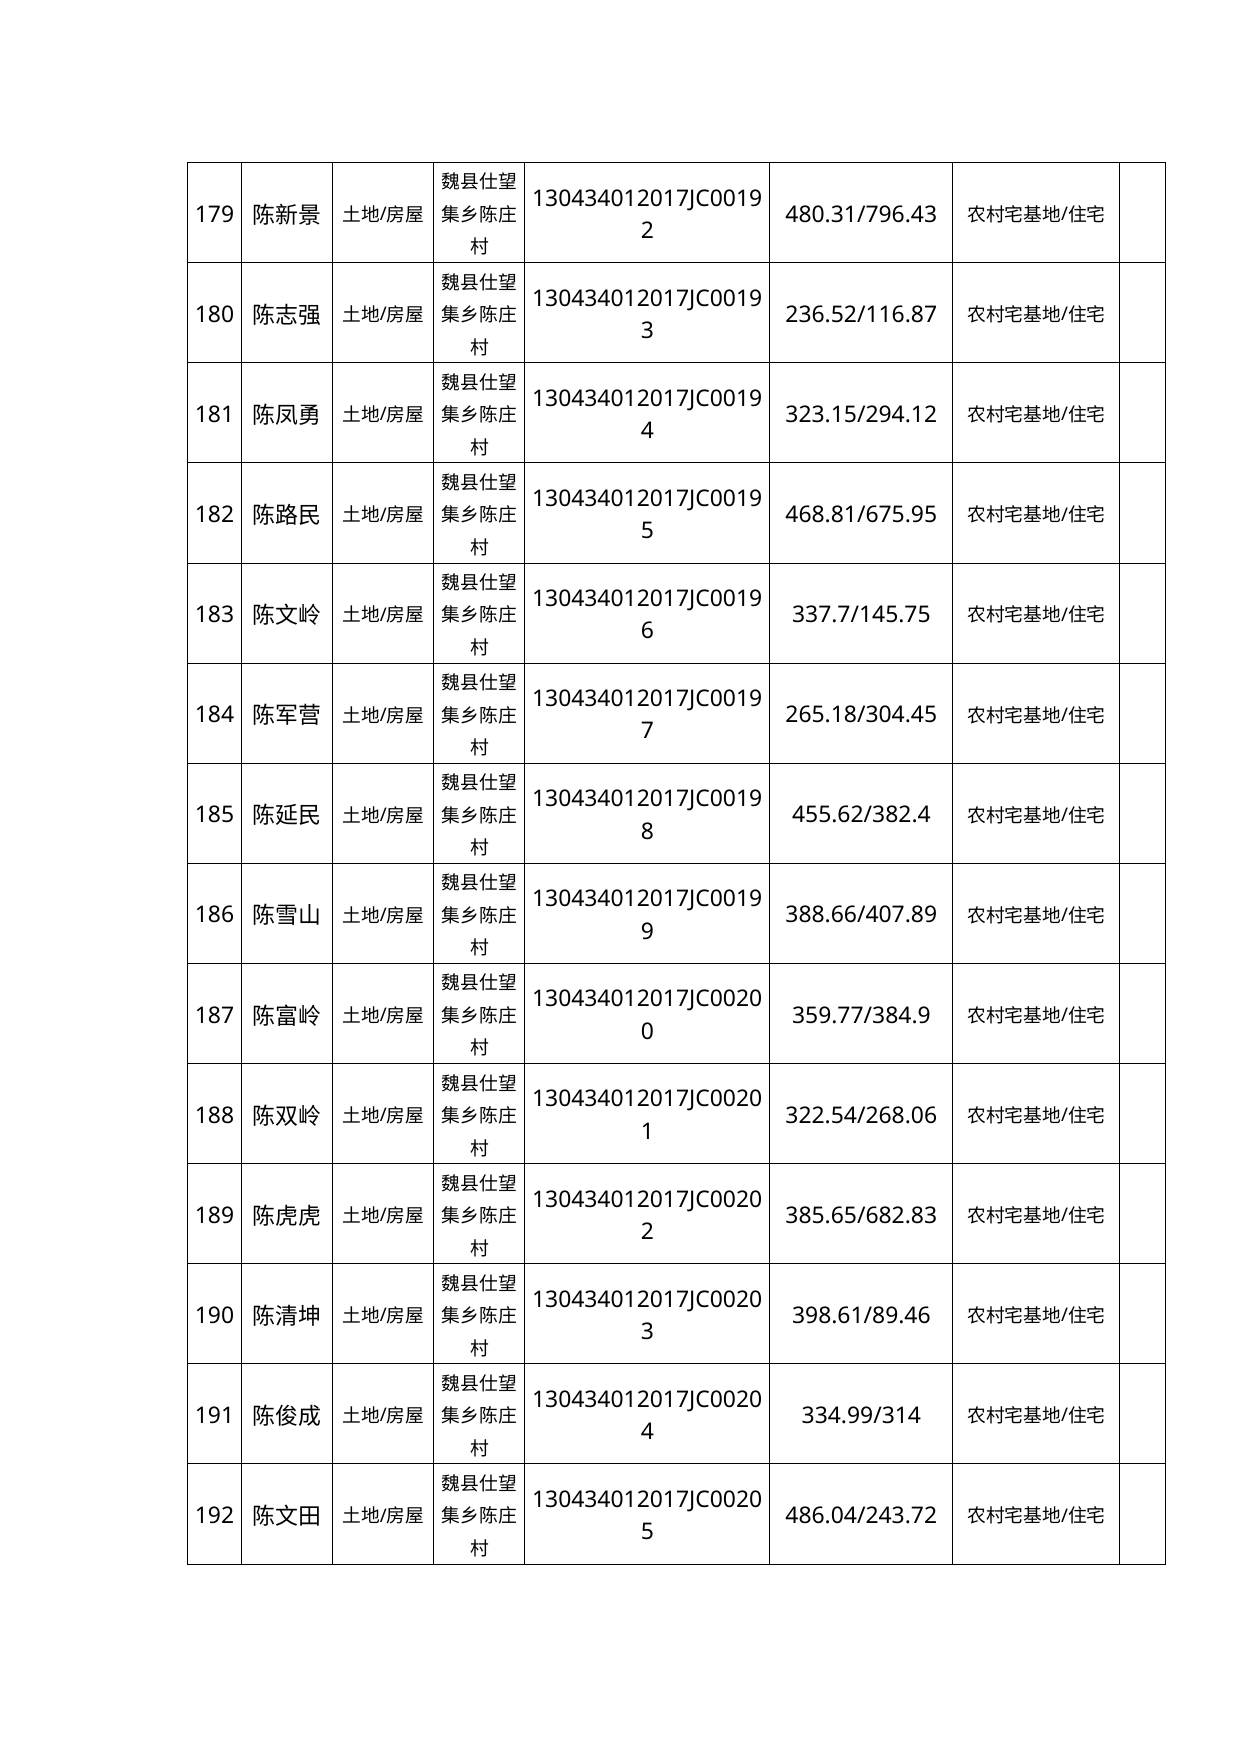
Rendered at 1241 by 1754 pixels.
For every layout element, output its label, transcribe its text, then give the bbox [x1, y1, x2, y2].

table_cell 土地/房屋 [333, 664, 433, 763]
table_cell 魏县仕望集乡陈庄村 [434, 1464, 524, 1563]
table_cell 魏县仕望集乡陈庄村 [434, 1064, 524, 1163]
table_cell [1120, 1164, 1165, 1263]
table_cell 土地/房屋 [333, 363, 433, 462]
table_cell 187 [188, 964, 241, 1063]
table_cell 130434012017JC00199 [525, 864, 769, 963]
table_cell 322.54/268.06 [770, 1064, 952, 1163]
table_cell 土地/房屋 [333, 163, 433, 262]
table_cell 186 [188, 864, 241, 963]
table_cell 农村宅基地/住宅 [953, 864, 1119, 963]
table_cell 土地/房屋 [333, 1364, 433, 1463]
table_cell 农村宅基地/住宅 [953, 564, 1119, 662]
table_cell 130434012017JC00192 [525, 163, 769, 262]
table_cell 323.15/294.12 [770, 363, 952, 462]
table_cell 192 [188, 1464, 241, 1563]
table_cell 农村宅基地/住宅 [953, 1464, 1119, 1563]
table_cell 陈新景 [242, 163, 332, 262]
table_cell 334.99/314 [770, 1364, 952, 1463]
table_cell 农村宅基地/住宅 [953, 263, 1119, 362]
table_cell 陈俊成 [242, 1364, 332, 1463]
table_cell 130434012017JC00201 [525, 1064, 769, 1163]
table_cell 陈雪山 [242, 864, 332, 963]
table_cell 土地/房屋 [333, 764, 433, 863]
table_cell 130434012017JC00203 [525, 1264, 769, 1363]
table_cell [1120, 1064, 1165, 1163]
table_cell 土地/房屋 [333, 1064, 433, 1163]
table_cell 184 [188, 664, 241, 763]
table_cell 农村宅基地/住宅 [953, 1064, 1119, 1163]
table_cell [1120, 764, 1165, 863]
table_cell 183 [188, 564, 241, 662]
table_cell [1120, 664, 1165, 763]
table_cell 陈凤勇 [242, 363, 332, 462]
table_cell 陈路民 [242, 463, 332, 562]
table_cell [1120, 463, 1165, 562]
table_cell 130434012017JC00198 [525, 764, 769, 863]
table_cell 陈虎虎 [242, 1164, 332, 1263]
table_cell 130434012017JC00196 [525, 564, 769, 662]
table_cell 181 [188, 363, 241, 462]
table_cell 130434012017JC00193 [525, 263, 769, 362]
table_cell [1120, 163, 1165, 262]
table_cell 189 [188, 1164, 241, 1263]
table_cell 土地/房屋 [333, 263, 433, 362]
table_cell 130434012017JC00194 [525, 363, 769, 462]
table_cell 农村宅基地/住宅 [953, 764, 1119, 863]
table_cell 土地/房屋 [333, 463, 433, 562]
table_cell 魏县仕望集乡陈庄村 [434, 564, 524, 662]
table_cell 农村宅基地/住宅 [953, 1364, 1119, 1463]
table_cell 魏县仕望集乡陈庄村 [434, 864, 524, 963]
table_cell 179 [188, 163, 241, 262]
table_cell 陈军营 [242, 664, 332, 763]
table_cell 182 [188, 463, 241, 562]
table_cell 480.31/796.43 [770, 163, 952, 262]
table_cell 农村宅基地/住宅 [953, 664, 1119, 763]
table_cell 土地/房屋 [333, 964, 433, 1063]
table_cell 陈清坤 [242, 1264, 332, 1363]
table_cell 陈延民 [242, 764, 332, 863]
table_cell 130434012017JC00197 [525, 664, 769, 763]
table_cell 农村宅基地/住宅 [953, 463, 1119, 562]
table_cell 180 [188, 263, 241, 362]
table_cell 魏县仕望集乡陈庄村 [434, 664, 524, 763]
table_cell 魏县仕望集乡陈庄村 [434, 263, 524, 362]
table_cell 农村宅基地/住宅 [953, 964, 1119, 1063]
table_cell 农村宅基地/住宅 [953, 1164, 1119, 1263]
table_cell 陈富岭 [242, 964, 332, 1063]
table_cell 陈文岭 [242, 564, 332, 662]
table_cell [1120, 1364, 1165, 1463]
table_cell 190 [188, 1264, 241, 1363]
table_cell 185 [188, 764, 241, 863]
table_cell 陈文田 [242, 1464, 332, 1563]
table_cell [1120, 363, 1165, 462]
table_cell 魏县仕望集乡陈庄村 [434, 1264, 524, 1363]
table_cell 236.52/116.87 [770, 263, 952, 362]
table_cell 130434012017JC00204 [525, 1364, 769, 1463]
table_cell 385.65/682.83 [770, 1164, 952, 1263]
table_cell 魏县仕望集乡陈庄村 [434, 764, 524, 863]
table_cell 265.18/304.45 [770, 664, 952, 763]
table_cell 农村宅基地/住宅 [953, 363, 1119, 462]
table_cell 468.81/675.95 [770, 463, 952, 562]
table_cell [1120, 1264, 1165, 1363]
table_cell 191 [188, 1364, 241, 1463]
table_cell 130434012017JC00200 [525, 964, 769, 1063]
table_cell 魏县仕望集乡陈庄村 [434, 463, 524, 562]
table_cell 土地/房屋 [333, 864, 433, 963]
table_cell 陈志强 [242, 263, 332, 362]
table_cell 土地/房屋 [333, 1264, 433, 1363]
table_cell 130434012017JC00195 [525, 463, 769, 562]
table_cell 398.61/89.46 [770, 1264, 952, 1363]
table_cell 魏县仕望集乡陈庄村 [434, 163, 524, 262]
table_cell 土地/房屋 [333, 564, 433, 662]
table_cell 188 [188, 1064, 241, 1163]
table_cell [1120, 263, 1165, 362]
table_cell 486.04/243.72 [770, 1464, 952, 1563]
table_cell 土地/房屋 [333, 1464, 433, 1563]
table_cell [1120, 564, 1165, 662]
table_cell 388.66/407.89 [770, 864, 952, 963]
table_cell 337.7/145.75 [770, 564, 952, 662]
table_cell 魏县仕望集乡陈庄村 [434, 1164, 524, 1263]
table_cell 130434012017JC00205 [525, 1464, 769, 1563]
table_cell 130434012017JC00202 [525, 1164, 769, 1263]
table_cell 陈双岭 [242, 1064, 332, 1163]
table_cell [1120, 864, 1165, 963]
table_cell [1120, 1464, 1165, 1563]
table_cell 土地/房屋 [333, 1164, 433, 1263]
table_cell 农村宅基地/住宅 [953, 1264, 1119, 1363]
table_cell [1120, 964, 1165, 1063]
table_cell 农村宅基地/住宅 [953, 163, 1119, 262]
table_cell 魏县仕望集乡陈庄村 [434, 964, 524, 1063]
table_cell 魏县仕望集乡陈庄村 [434, 1364, 524, 1463]
table_cell 359.77/384.9 [770, 964, 952, 1063]
table_cell 455.62/382.4 [770, 764, 952, 863]
table_cell 魏县仕望集乡陈庄村 [434, 363, 524, 462]
